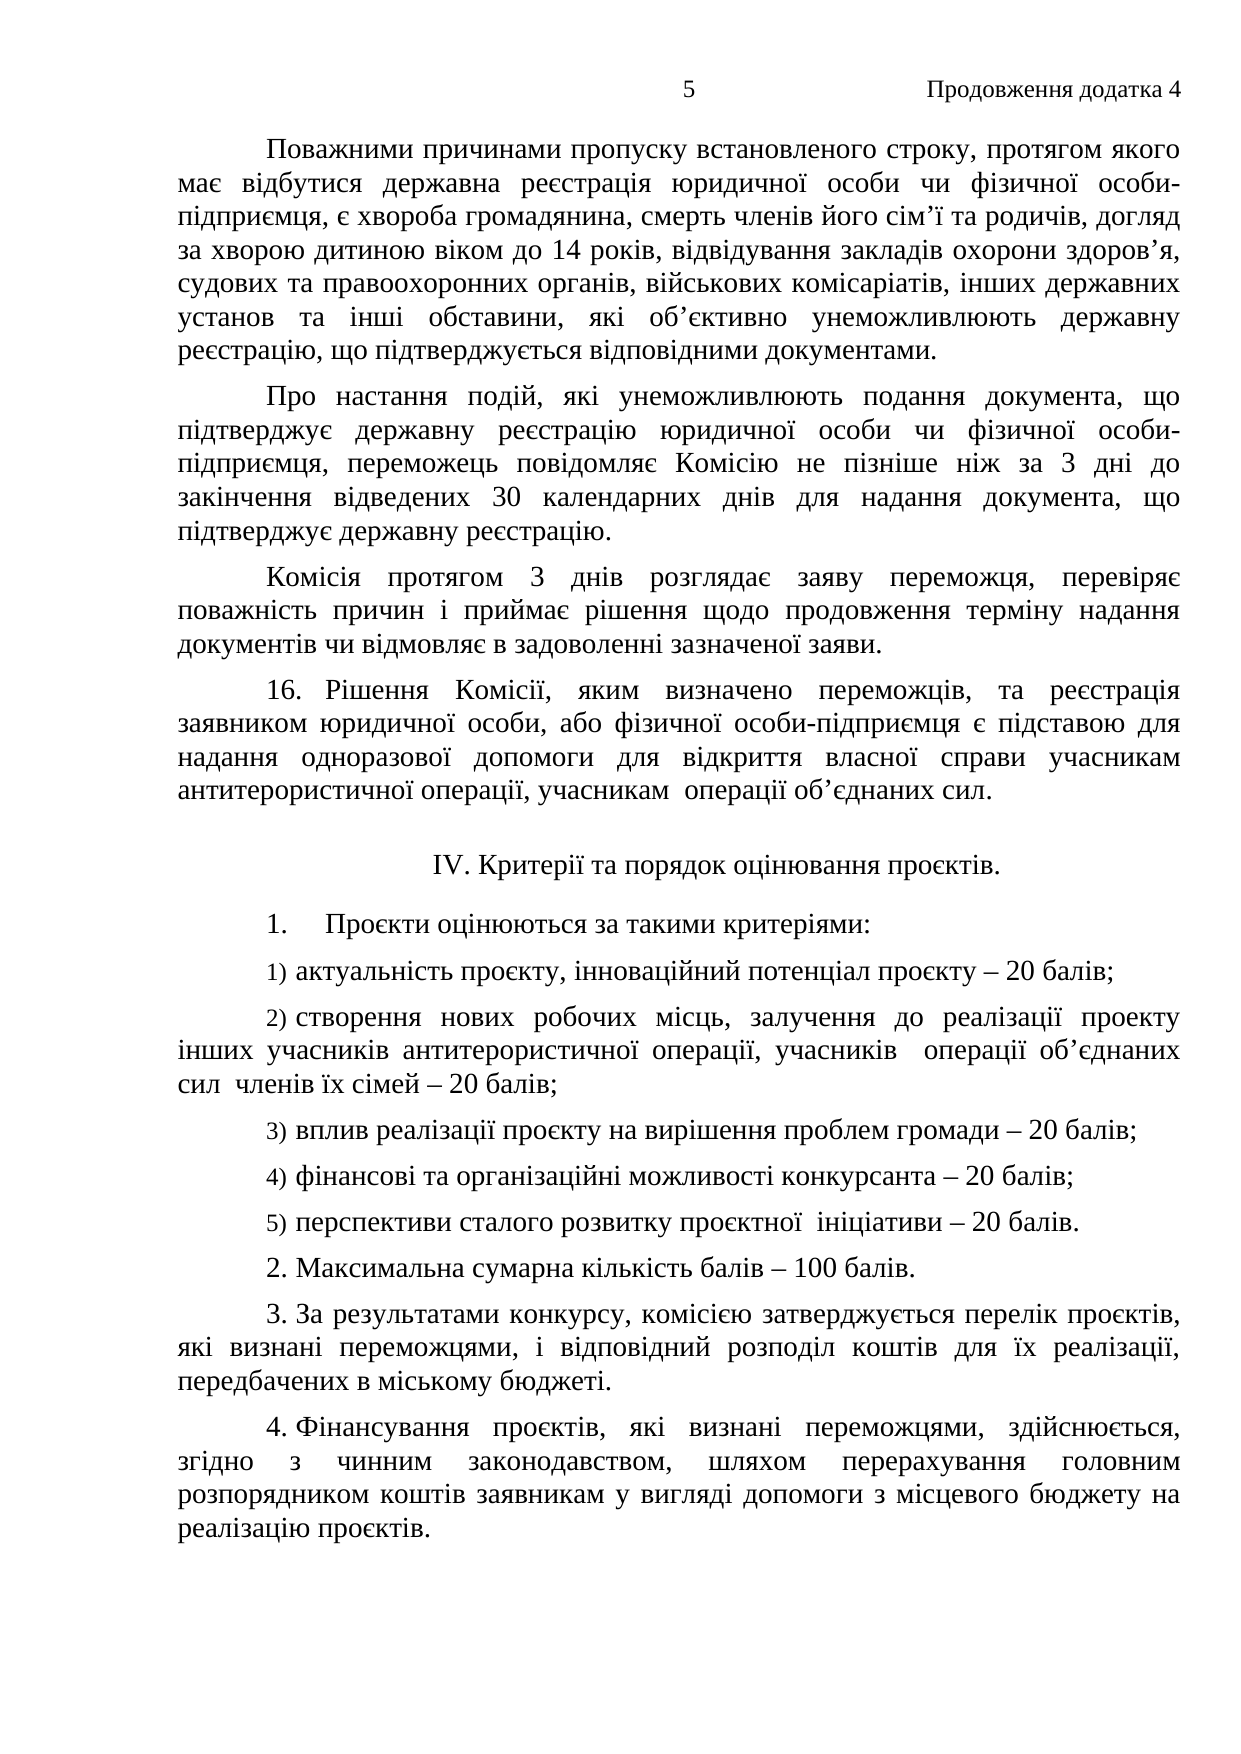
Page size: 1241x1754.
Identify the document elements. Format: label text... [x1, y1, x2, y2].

text Поважними причинами пропуску встановленого строку, протягом якого має відбутися державна реєстрація юридичної особи чи фізичної особи-підприємця, є хвороба громадянина, смерть членів його сім’ї та родичів, догляд за хворою дитиною віком до 14 років, відвідування закладів охорони здоров’я, судових та правоохоронних органів, військових комісаріатів, інших державних установ та інші обставини, які об’єктивно унеможливлюють державну реєстрацію, що підтверджується відповідними документами. [177, 131, 1181, 366]
list Рішення Комісії, яким визначено переможців, та реєстрація заявником юридичної особи, або фізичної особи-підприємця є підставою для надання одноразової допомоги для відкриття власної справи учасникам антитерористичної операції, учасникам операції об’єднаних сил. [177, 672, 1181, 806]
list створення нових робочих місць, залучення до реалізації проекту інших учасників антитерористичної операції, учасників операції об’єднаних сил членів їх сімей – 20 балів; [177, 999, 1181, 1099]
text ІV. Критерії та порядок оцінювання проєктів. [252, 847, 1181, 881]
list Фінансування проєктів, які визнані переможцями, здійснюється, згідно з чинним законодавством, шляхом перерахування головним розпорядником коштів заявникам у вигляді допомоги з місцевого бюджету на реалізацію проєктів. [177, 1409, 1181, 1543]
list вплив реалізації проєкту на вирішення проблем громади – 20 балів; [177, 1112, 1181, 1145]
list актуальність проєкту, інноваційний потенціал проєкту – 20 балів; [177, 953, 1181, 986]
list Максимальна сумарна кількість балів – 100 балів. [177, 1250, 1181, 1283]
list За результатами конкурсу, комісією затверджується перелік проєктів, які визнані переможцями, і відповідний розподіл коштів для їх реалізації, передбачених в міському бюджеті. [177, 1296, 1181, 1397]
list перспективи сталого розвитку проєктної ініціативи – 20 балів. [177, 1204, 1181, 1237]
list фінансові та організаційні можливості конкурсанта – 20 балів; [177, 1158, 1181, 1191]
text Про настання подій, які унеможливлюють подання документа, що підтверджує державну реєстрацію юридичної особи чи фізичної особи-підприємця, переможець повідомляє Комісію не пізніше ніж за 3 дні до закінчення відведених 30 календарних днів для надання документа, що підтверджує державну реєстрацію. [177, 378, 1181, 546]
text Комісія протягом 3 днів розглядає заяву переможця, перевіряє поважність причин і приймає рішення щодо продовження терміну надання документів чи відмовляє в задоволенні зазначеної заяви. [177, 559, 1181, 659]
list Проєкти оцінюються за такими критеріями: [177, 907, 1181, 940]
